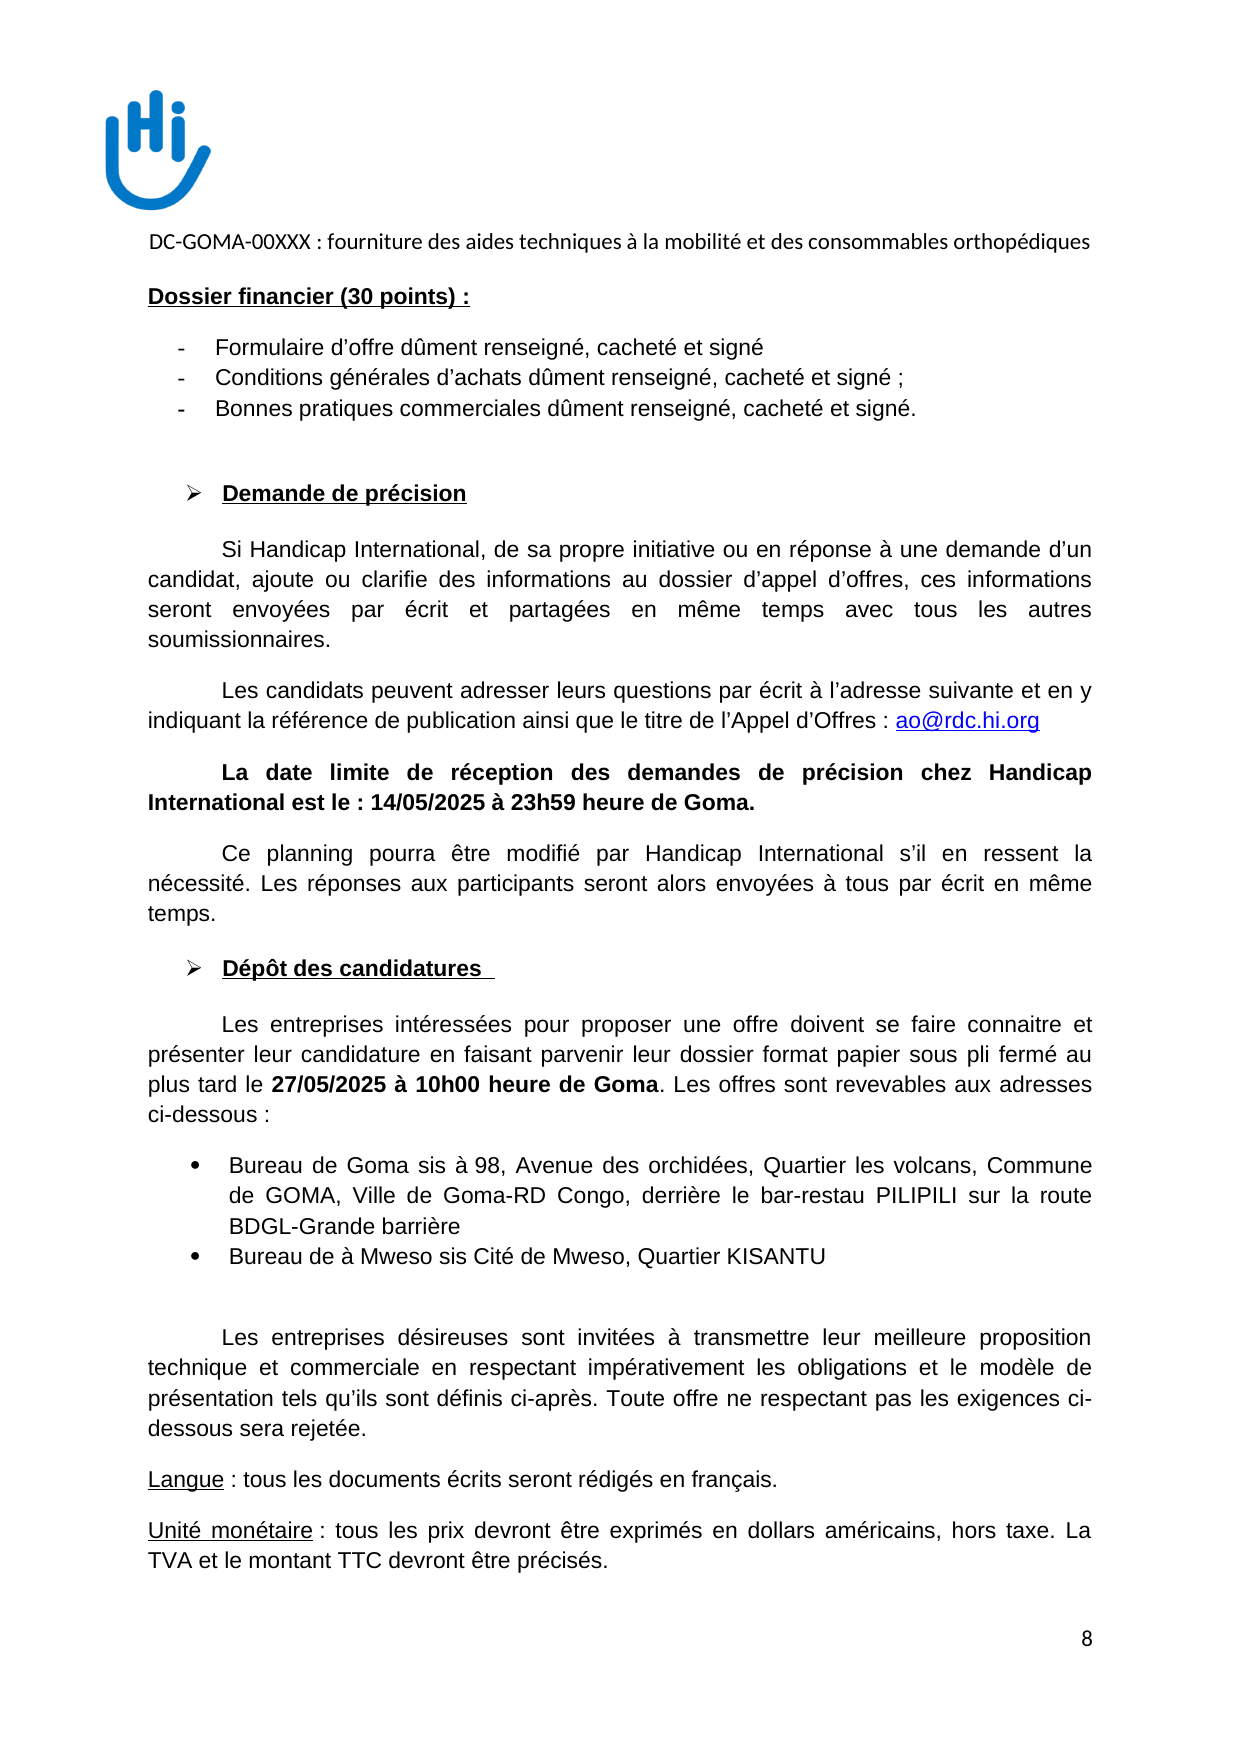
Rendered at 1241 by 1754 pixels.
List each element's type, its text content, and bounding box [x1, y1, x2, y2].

text La date limite de réception des demandes de précision chez Handicap International est le : 14/05/2025 à 23h59 heure de Goma. [148, 758, 1093, 815]
text Dossier financier (30 points) : [148, 283, 1093, 309]
subtitle Demande de précision [185, 480, 1093, 507]
text Les entreprises intéressées pour proposer une offre doivent se faire connaitre et présenter leur candidature en faisant parvenir leur dossier format papier sous pli fermé au plus tard le 27/05/2025 à 10h00 heure de Goma. Les offres sont revevables aux adresses ci-dessous : [148, 1011, 1093, 1128]
text Langue : tous les documents écrits seront rédigés en français. [148, 1466, 1093, 1492]
text Si Handicap International, de sa propre initiative ou en réponse à une demande d’un candidat, ajoute ou clarifie des informations au dossier d’appel d’offres, ces informations seront envoyées par écrit et partagées en même temps avec tous les autres soumissionnaires. [148, 536, 1093, 653]
list Bureau de à Mweso sis Cité de Mweso, Quartier KISANTU [191, 1243, 1093, 1269]
list Conditions générales d’achats dûment renseigné, cacheté et signé ; [177, 364, 1093, 391]
subtitle Dépôt des candidatures [185, 955, 1093, 982]
list Bureau de Goma sis à 98, Avenue des orchidées, Quartier les volcans, Commune de GOMA, Ville de Goma-RD Congo, derrière le bar-restau PILIPILI sur la route BDGL-Grande barrière [191, 1152, 1093, 1239]
list Bonnes pratiques commerciales dûment renseigné, cacheté et signé. [177, 395, 1093, 421]
text Les entreprises désireuses sont invitées à transmettre leur meilleure proposition technique et commerciale en respectant impérativement les obligations et le modèle de présentation tels qu’ils sont définis ci-après. Toute offre ne respectant pas les exigences ci-dessous sera rejetée. [148, 1324, 1093, 1441]
text Unité monétaire : tous les prix devront être exprimés en dollars américains, hors taxe. La TVA et le montant TTC devront être précisés. [148, 1517, 1093, 1573]
text Ce planning pourra être modifié par Handicap International s’il en ressent la nécessité. Les réponses aux participants seront alors envoyées à tous par écrit en même temps. [148, 840, 1093, 927]
picture [86, 73, 226, 227]
list Formulaire d’offre dûment renseigné, cacheté et signé [177, 334, 1093, 360]
text Les candidats peuvent adresser leurs questions par écrit à l’adresse suivante et en y indiquant la référence de publication ainsi que le titre de l’Appel d’Offres : ao@rdc.hi.org [148, 677, 1093, 734]
